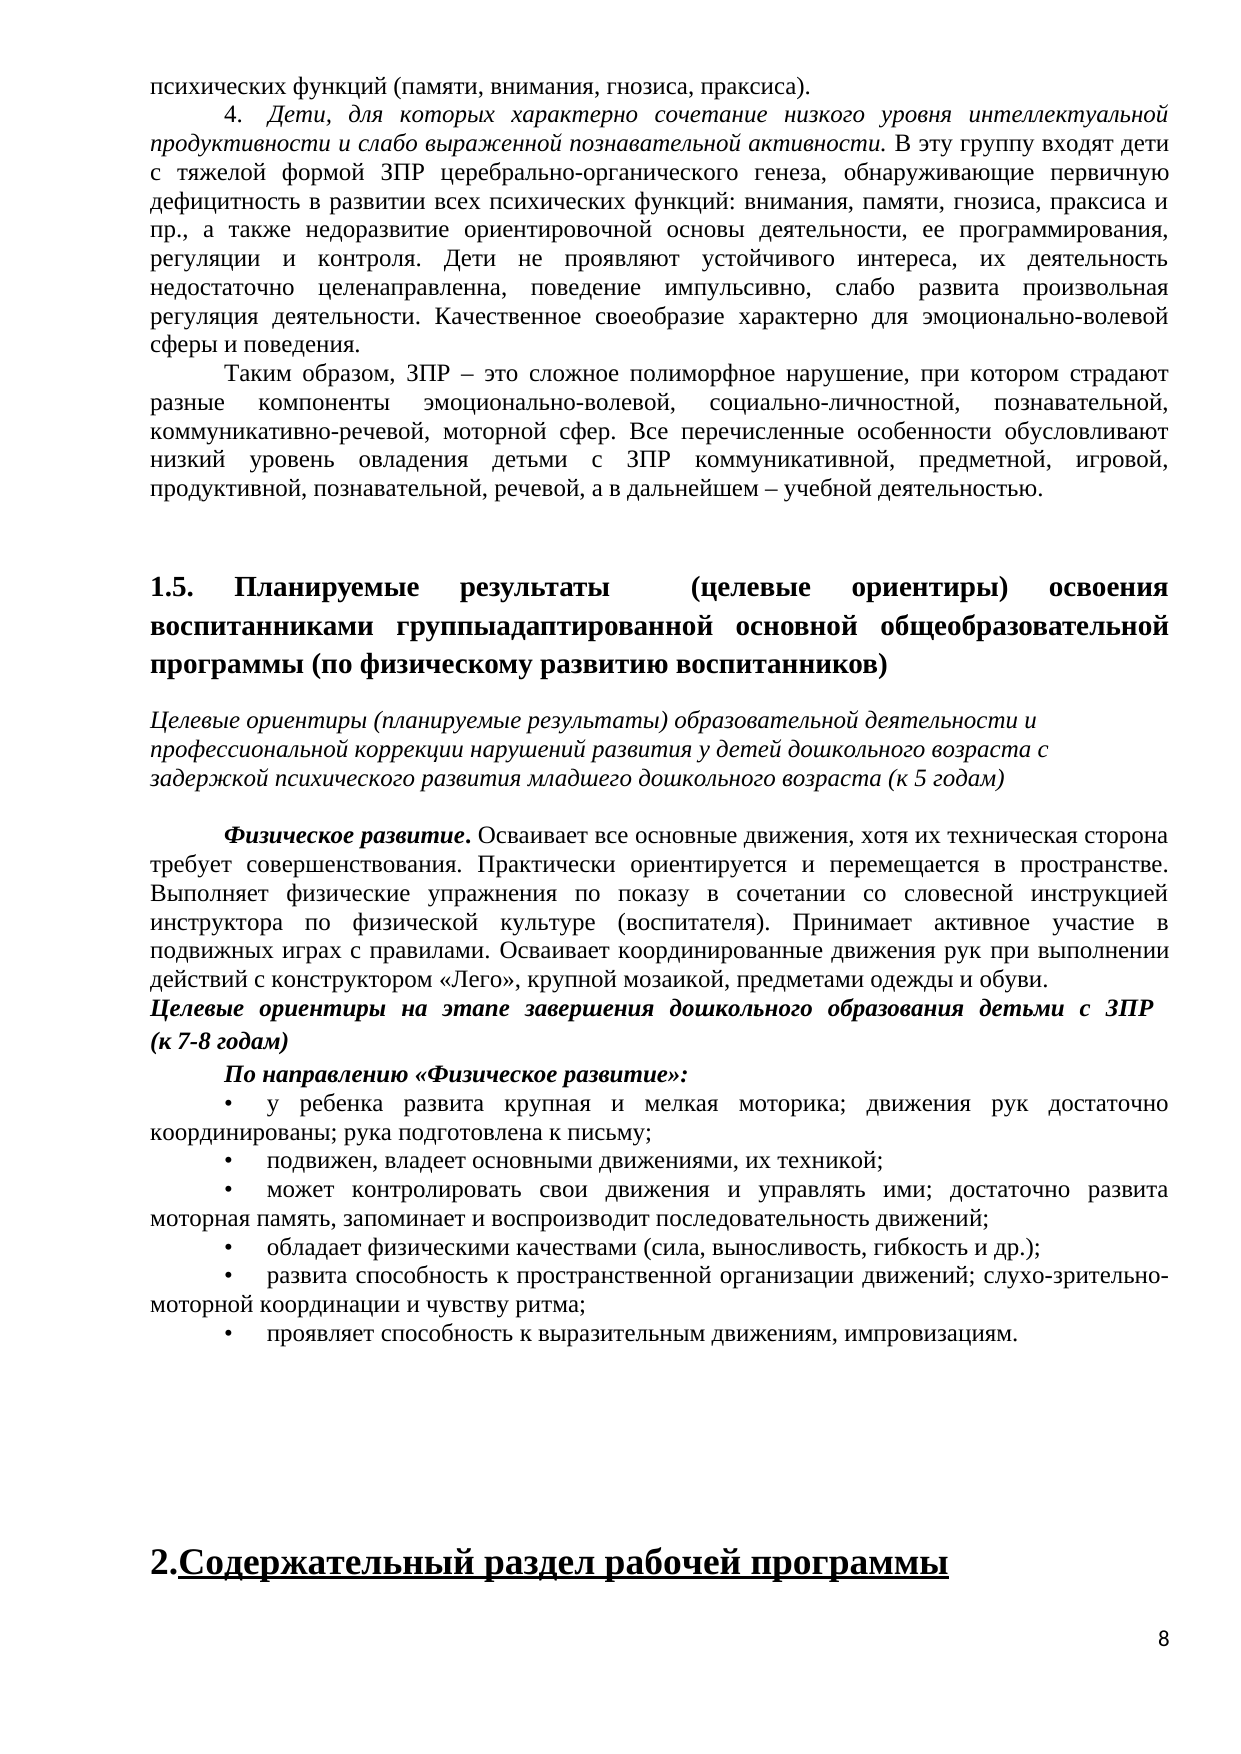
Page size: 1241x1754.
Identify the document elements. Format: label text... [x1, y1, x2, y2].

list развита способность к пространственной организации движений; слухо-зрительно-моторной координации и чувству ритма; [150, 1260, 1169, 1318]
text По направлению «Физическое развитие»: [150, 1059, 1169, 1088]
list обладает физическими качествами (сила, выносливость, гибкость и др.); [150, 1232, 1169, 1260]
list Дети, для которых характерно сочетание низкого уровня интеллектуальной продуктивности и слабо выраженной познавательной активности. В эту группу входят дети с тяжелой формой ЗПР церебрально-органического генеза, обнаруживающие первичную дефицитность в развитии всех психических функций: внимания, памяти, гнозиса, праксиса и пр., а также недоразвитие ориентировочной основы деятельности, ее программирования, регуляции и контроля. Дети не проявляют устойчивого интереса, их деятельность недостаточно целенаправленна, поведение импульсивно, слабо развита произвольная регуляция деятельности. Качественное своеобразие характерно для эмоционально-волевой сферы и поведения. [150, 99, 1169, 358]
list проявляет способность к выразительным движениям, импровизациям. [150, 1318, 1169, 1347]
text 1.5. Планируемые результаты (целевые ориентиры) освоения воспитанниками группыадаптированной основной общеобразовательной программы (по физическому развитию воспитанников) [150, 569, 1169, 680]
text 2.Содержательный раздел рабочей программы [150, 1539, 1169, 1582]
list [150, 71, 1169, 99]
text Таким образом, ЗПР – это сложное полиморфное нарушение, при котором страдают разные компоненты эмоционально-волевой, социально-личностной, познавательной, коммуникативно-речевой, моторной сфер. Все перечисленные особенности обусловливают низкий уровень овладения детьми с ЗПР коммуникативной, предметной, игровой, продуктивной, познавательной, речевой, а в дальнейшем – учебной деятельностью. [150, 358, 1169, 502]
list у ребенка развита крупная и мелкая моторика; движения рук достаточно координированы; рука подготовлена к письму; [150, 1088, 1169, 1145]
list может контролировать свои движения и управлять ими; достаточно развита моторная память, запоминает и воспроизводит последовательность движений; [150, 1174, 1169, 1232]
list подвижен, владеет основными движениями, их техникой; [150, 1145, 1169, 1174]
text Целевые ориентиры (планируемые результаты) образовательной деятельности и профессиональной коррекции нарушений развития у детей дошкольного возраста с задержкой психического развития младшего дошкольного возраста (к 5 годам) [150, 706, 1169, 792]
text Целевые ориентиры на этапе завершения дошкольного образования детьми с ЗПР (к 7-8 годам) [150, 993, 1169, 1055]
text Физическое развитие. Осваивает все основные движения, хотя их техническая сторона требует совершенствования. Практически ориентируется и перемещается в пространстве. Выполняет физические упражнения по показу в сочетании со словесной инструкцией инструктора по физической культуре (воспитателя). Принимает активное участие в подвижных играх с правилами. Осваивает координированные движения рук при выполнении действий с конструктором «Лего», крупной мозаикой, предметами одежды и обуви. [150, 821, 1169, 993]
